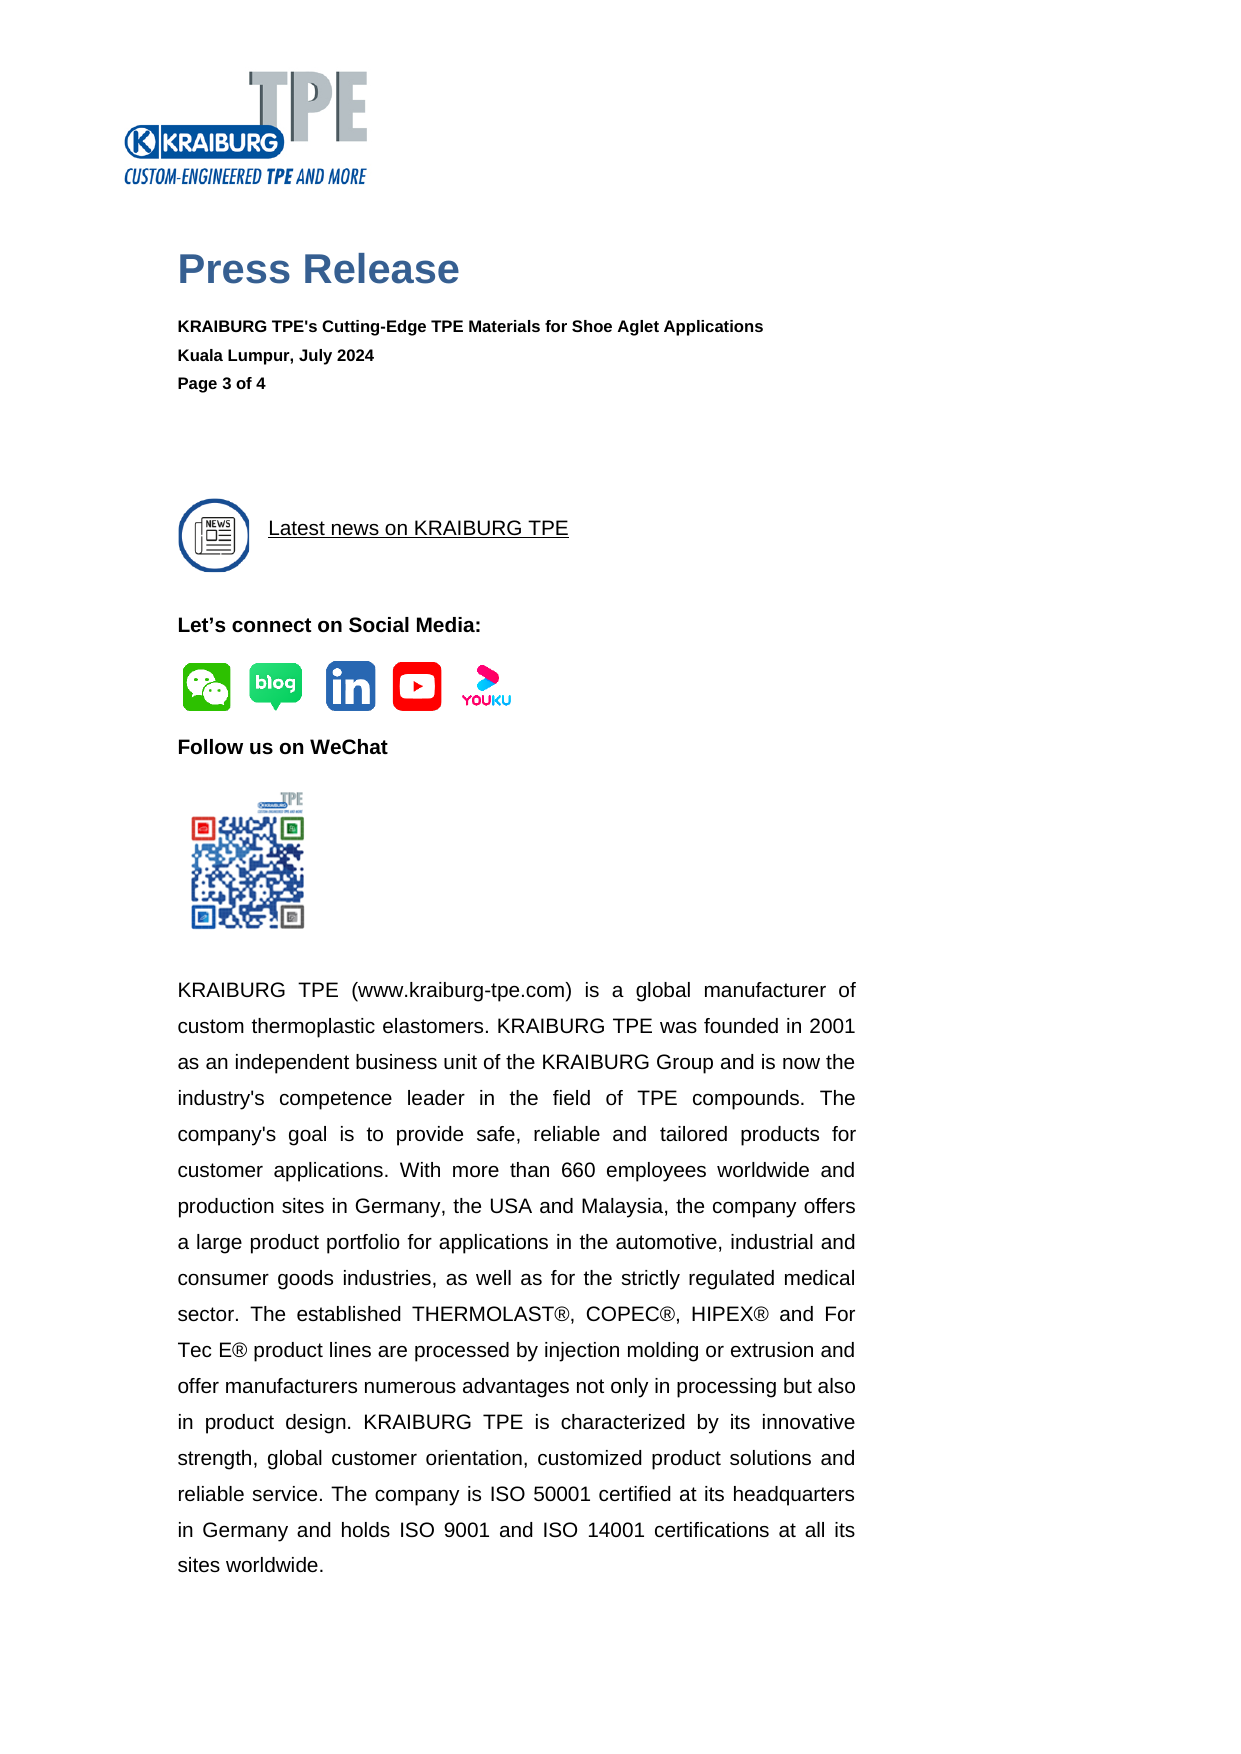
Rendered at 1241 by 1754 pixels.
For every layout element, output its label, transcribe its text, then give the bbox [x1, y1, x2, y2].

picture [453, 660, 519, 711]
picture [177, 498, 249, 571]
picture [247, 662, 303, 711]
text Follow us on WeChat [177, 735, 886, 759]
picture [112, 55, 379, 200]
text Let’s connect on Social Media: [177, 612, 886, 636]
picture [183, 663, 231, 711]
picture [177, 783, 314, 954]
text Latest news on KRAIBURG TPE [249, 516, 886, 540]
picture [392, 662, 442, 711]
picture [326, 661, 376, 711]
text KRAIBURG TPE (www.kraiburg-tpe.com) is a global manufacturer of custom thermoplastic elastomers. KRAIBURG TPE was founded in 2001 as an independent business unit of the KRAIBURG Group and is now the industry's competence leader in the field of TPE compounds. The company's goal is to provide safe, reliable and tailored products for customer applications. With more than 660 employees worldwide and production sites in Germany, the USA and Malaysia, the company offers a large product portfolio for applications in the automotive, industrial and consumer goods industries, as well as for the strictly regulated medical sector. The established THERMOLAST®, COPEC®, HIPEX® and For Tec E® product lines are processed by injection molding or extrusion and offer manufacturers numerous advantages not only in processing but also in product design. KRAIBURG TPE is characterized by its innovative strength, global customer orientation, customized product solutions and reliable service. The company is ISO 50001 certified at its headquarters in Germany and holds ISO 9001 and ISO 14001 certifications at all its sites worldwide. [177, 978, 856, 1577]
